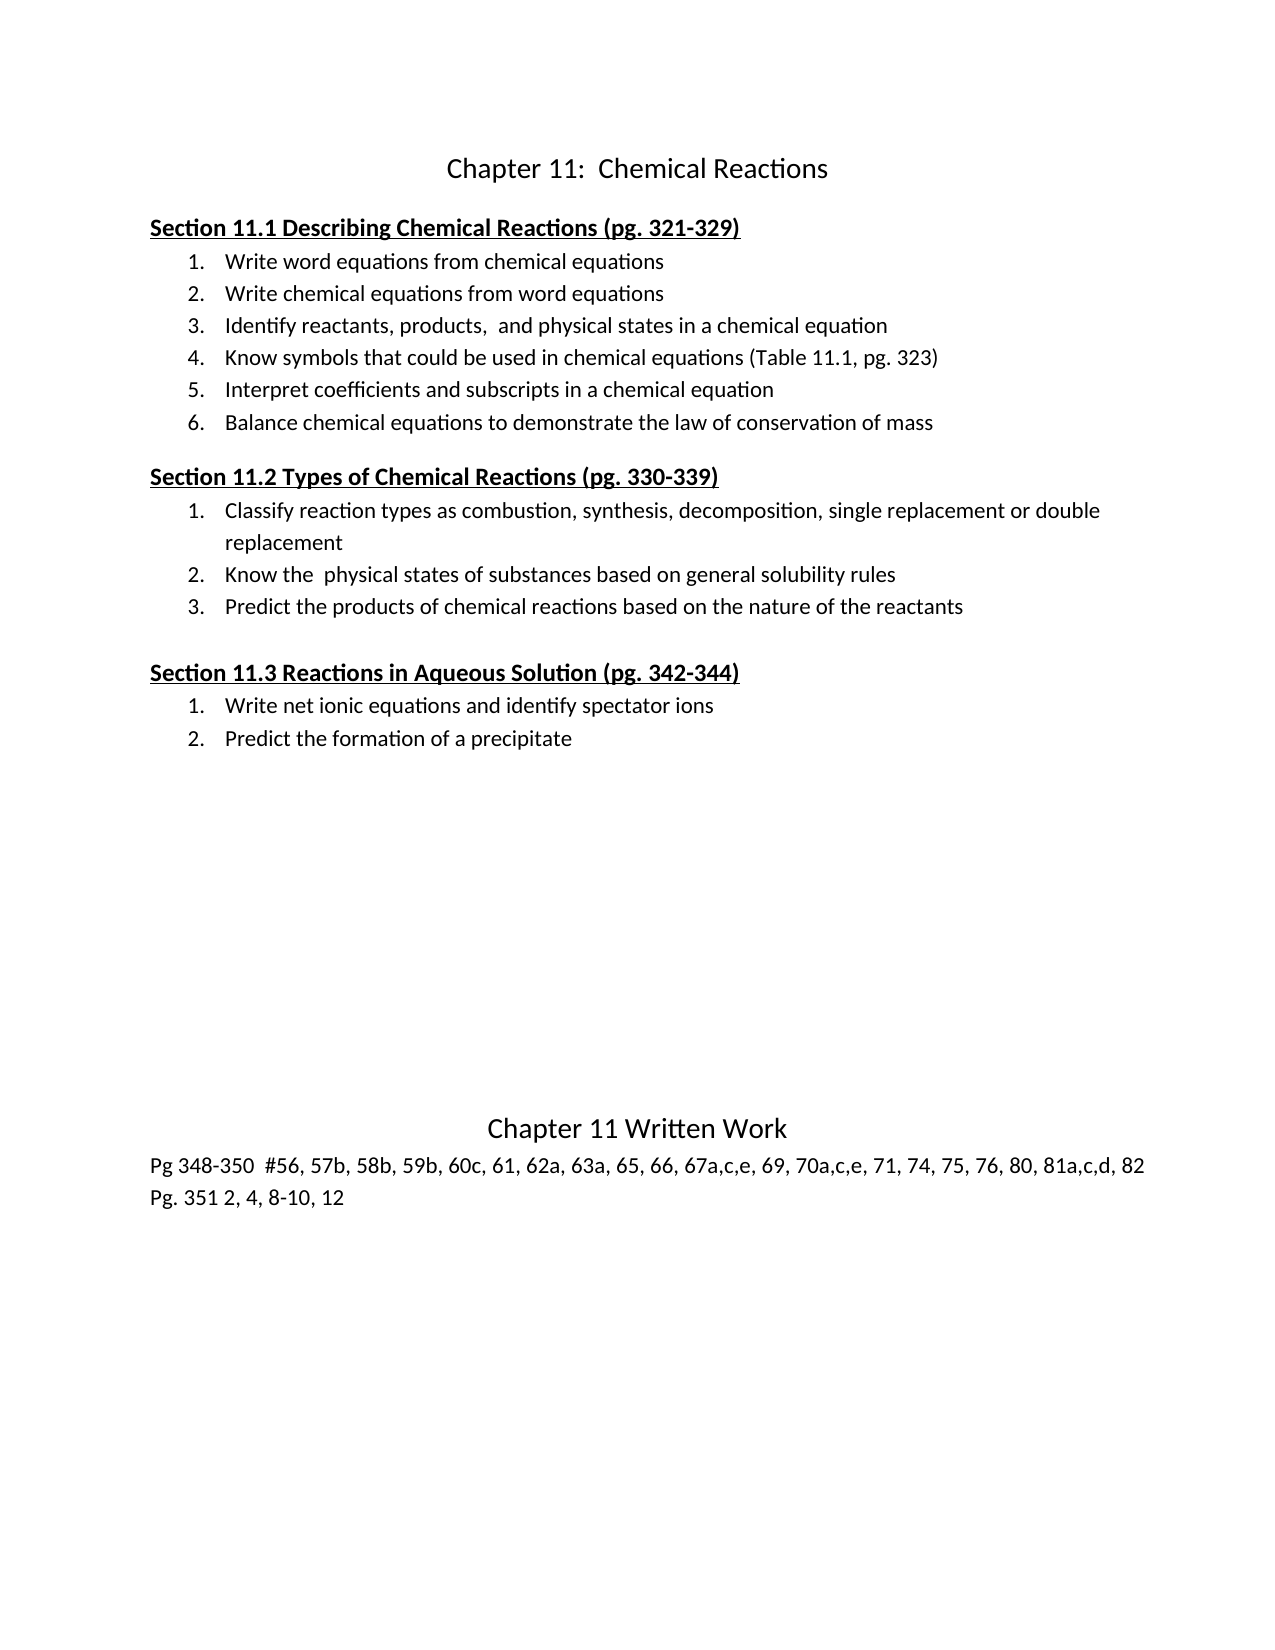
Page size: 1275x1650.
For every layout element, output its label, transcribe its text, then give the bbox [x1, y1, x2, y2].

list Predict the products of chemical reactions based on the nature of the reactants [187, 592, 1125, 620]
list Write chemical equations from word equations [187, 279, 1125, 307]
text Pg. 351 2, 4, 8-10, 12 [150, 1183, 1191, 1211]
list Interpret coefficients and subscripts in a chemical equation [187, 376, 1125, 403]
text Section 11.2 Types of Chemical Reactions (pg. 330-339) [150, 461, 1125, 491]
text Pg 348-350 #56, 57b, 58b, 59b, 60c, 61, 62a, 63a, 65, 66, 67a,c,e, 69, 70a,c,e, 71, 74, 75, 76, 80, 81a,c,d, 82 [150, 1151, 1191, 1179]
list Identify reactants, products, and physical states in a chemical equation [187, 311, 1125, 339]
text Section 11.3 Reactions in Aqueous Solution (pg. 342-344) [150, 657, 1125, 687]
list Predict the formation of a precipitate [187, 724, 1125, 752]
text Chapter 11 Written Work [150, 1110, 1125, 1146]
list Write net ionic equations and identify spectator ions [187, 692, 1125, 720]
list Know the physical states of substances based on general solubility rules [187, 560, 1125, 588]
list Write word equations from chemical equations [187, 247, 1125, 275]
text Chapter 11: Chemical Reactions [150, 150, 1125, 186]
list Know symbols that could be used in chemical equations (Table 11.1, pg. 323) [187, 343, 1125, 371]
list Balance chemical equations to demonstrate the law of conservation of mass [187, 408, 1125, 436]
text Section 11.1 Describing Chemical Reactions (pg. 321-329) [150, 212, 1125, 242]
list Classify reaction types as combustion, synthesis, decomposition, single replacement or double replacement [187, 496, 1125, 556]
